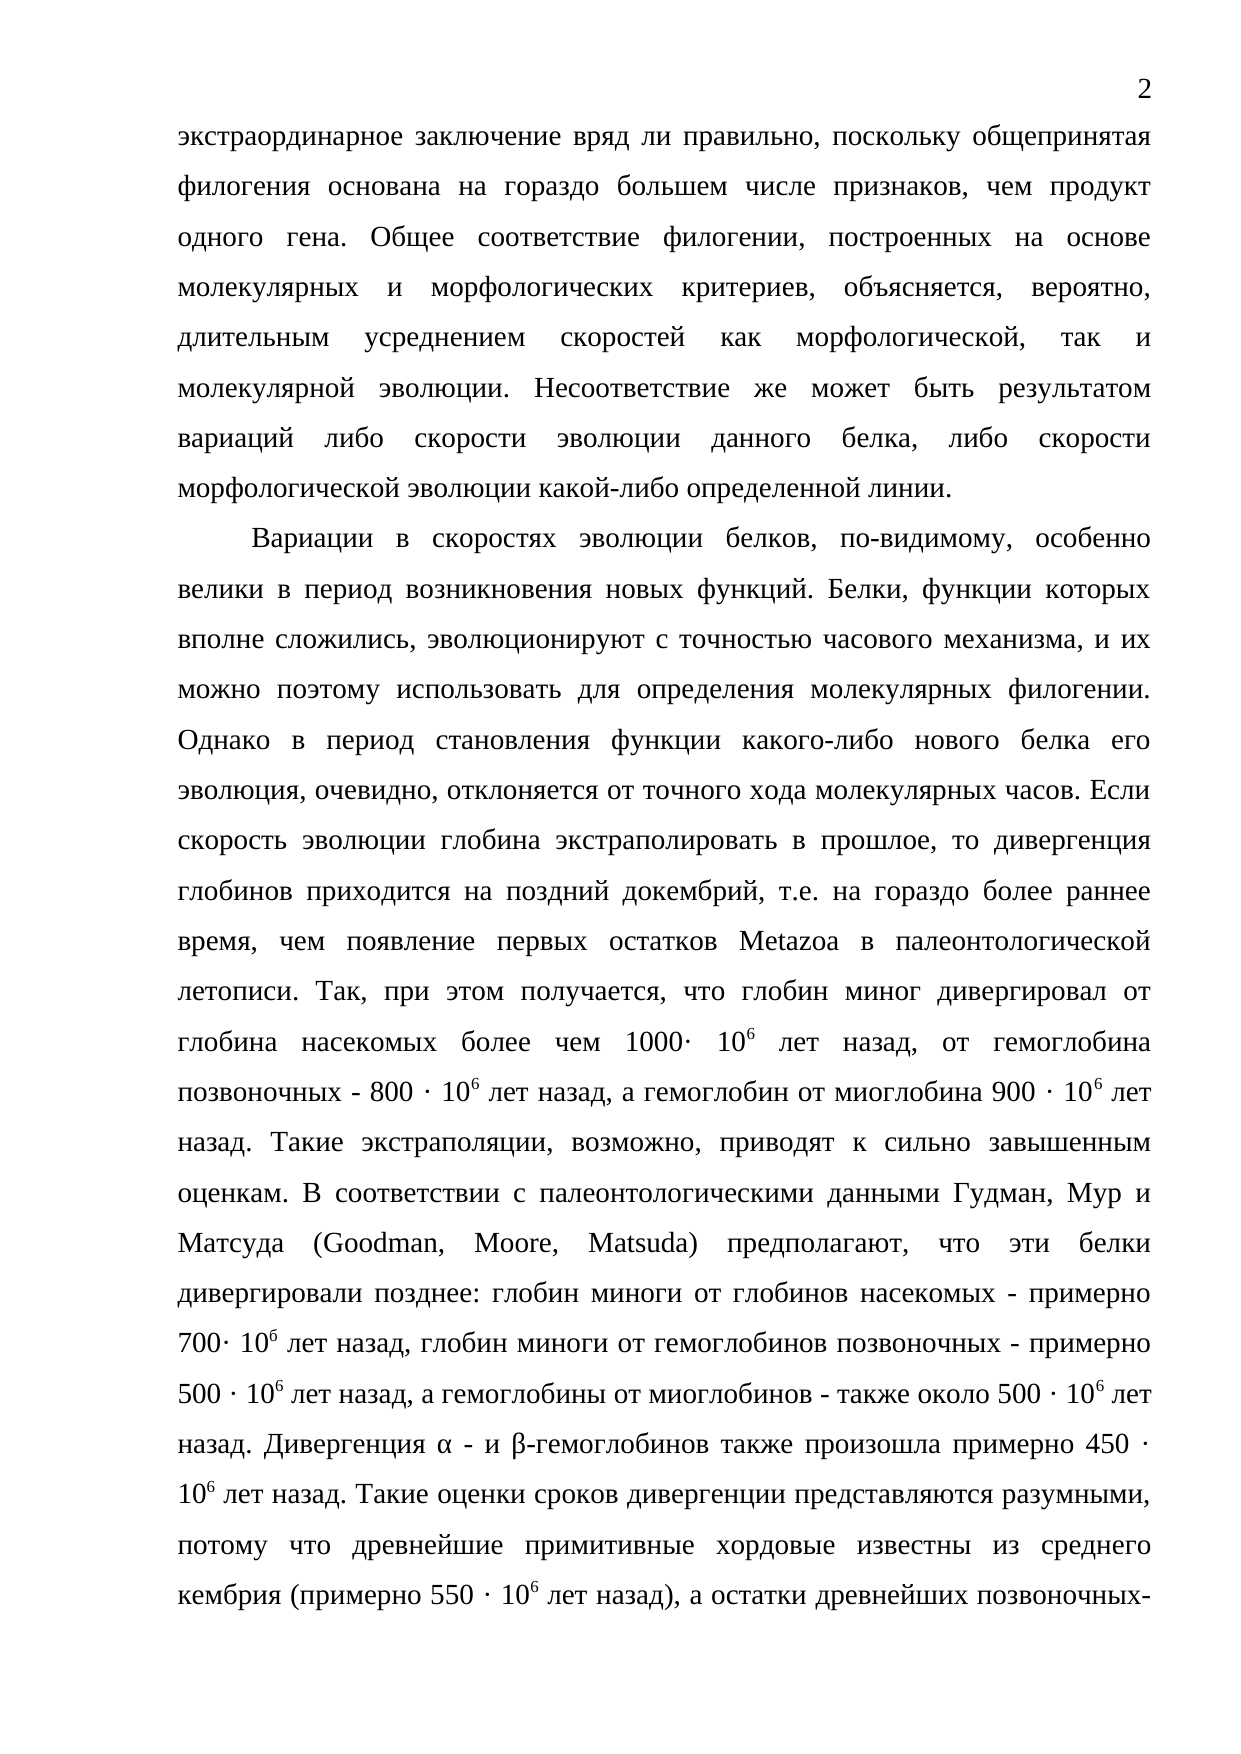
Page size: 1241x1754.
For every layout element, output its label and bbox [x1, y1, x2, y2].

text [177, 521, 1152, 1611]
text [177, 118, 1152, 504]
